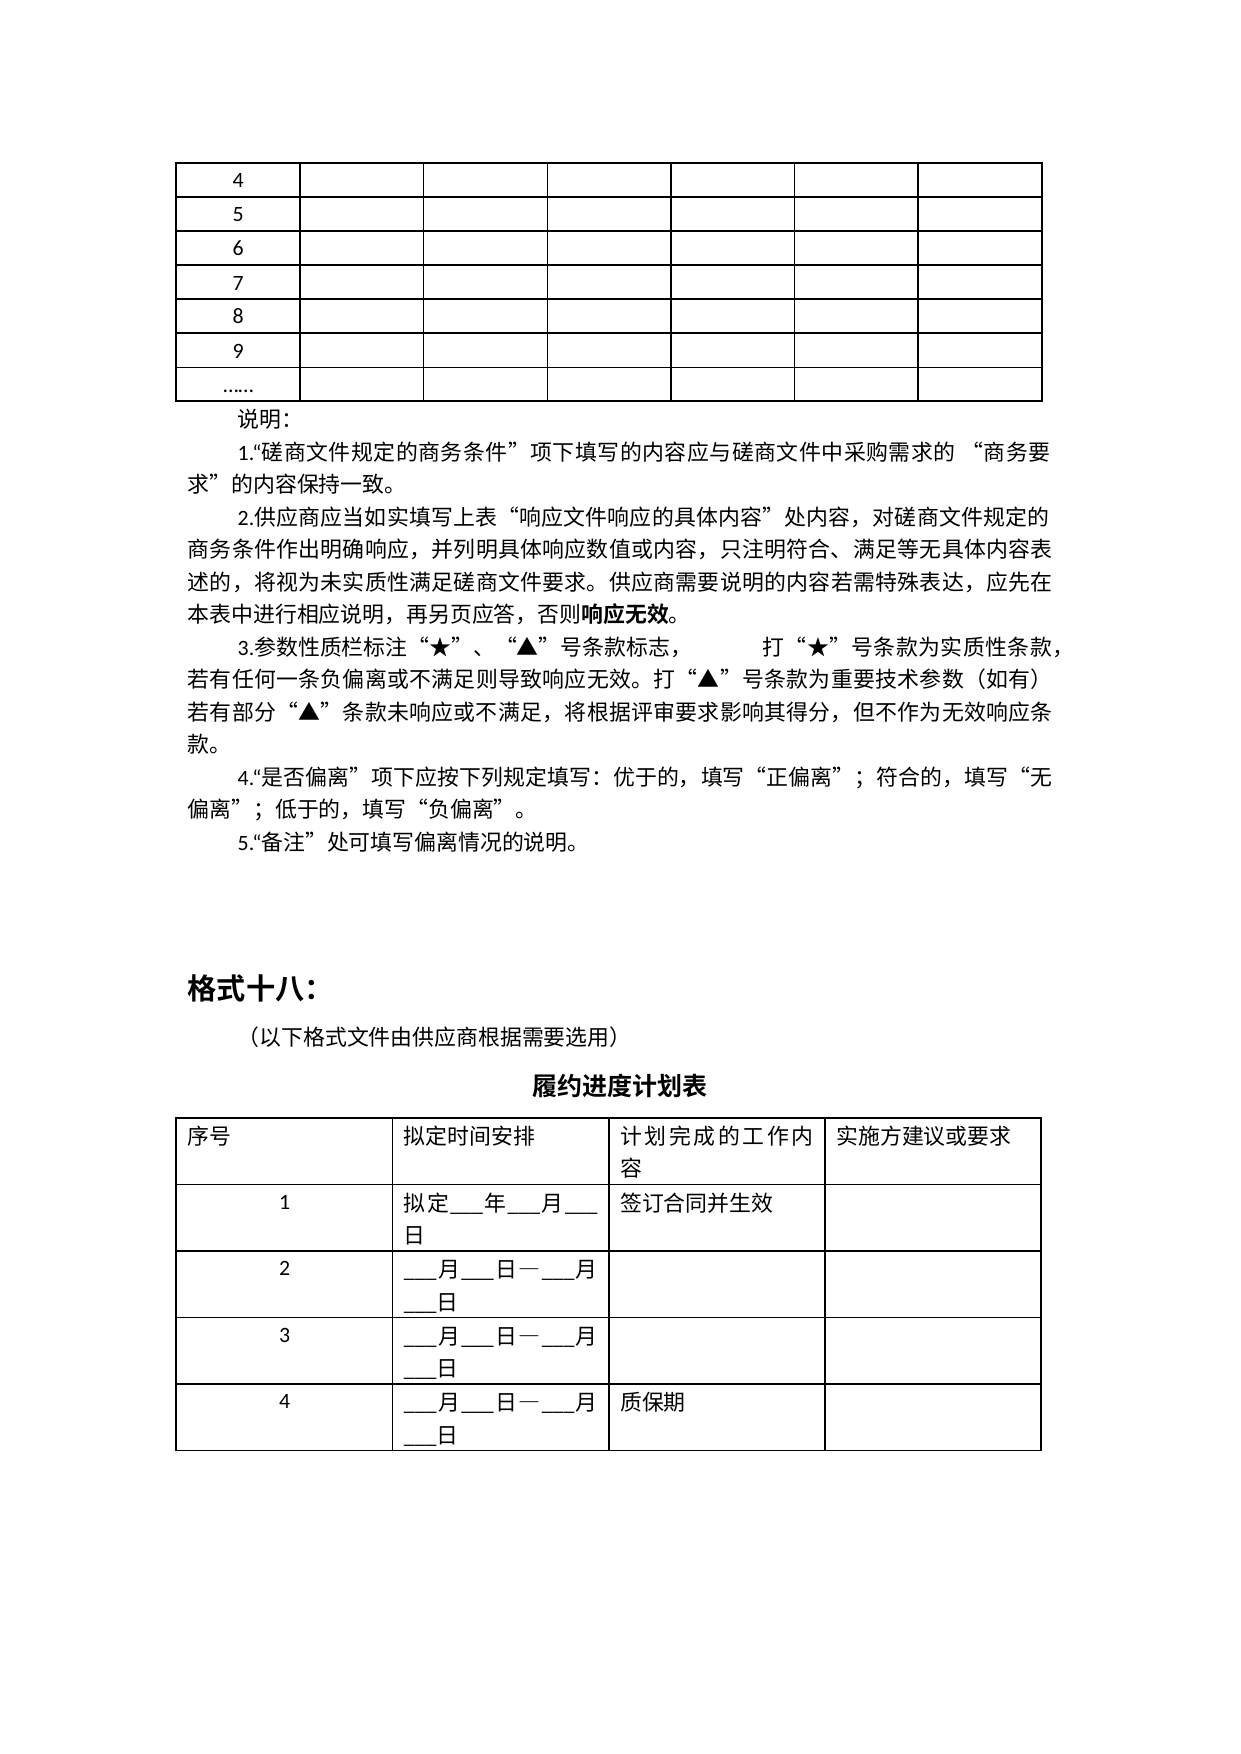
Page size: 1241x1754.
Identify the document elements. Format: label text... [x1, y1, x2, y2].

text 4.“是否偏离”项下应按下列规定填写：优于的，填写“正偏离”；符合的，填写“无偏离”；低于的，填写“负偏离”。 [187, 759, 1053, 824]
table_cell [672, 300, 794, 332]
table_cell [826, 1318, 1040, 1383]
table_cell [424, 368, 547, 400]
table_cell [424, 334, 547, 366]
table_cell [301, 300, 423, 332]
table_header 拟定时间安排 [393, 1119, 608, 1183]
table_cell [919, 266, 1041, 298]
table_cell ___月___日—___月___日 [393, 1252, 608, 1317]
table_cell 质保期 [610, 1385, 824, 1450]
table_cell 2 [177, 1252, 392, 1317]
table_cell [795, 198, 917, 230]
table_cell [672, 198, 794, 230]
table_cell [424, 164, 547, 196]
text 格式十八： [187, 954, 1053, 1019]
table_cell [919, 300, 1041, 332]
table_cell [795, 266, 917, 298]
table_cell 5 [177, 198, 299, 230]
table_cell [548, 334, 670, 366]
table_header 实施方建议或要求 [826, 1119, 1040, 1183]
table_cell [672, 164, 794, 196]
text 3.参数性质栏标注“★”、“▲”号条款标志， 打“★”号条款为实质性条款，若有任何一条负偏离或不满足则导致响应无效。打“▲”号条款为重要技术参数（如有），若有部分“▲”条款未响应或不满足，将根据评审要求影响其得分，但不作为无效响应条款。 [187, 629, 1053, 759]
table_cell [301, 266, 423, 298]
table_cell 1 [177, 1185, 392, 1250]
table_cell [424, 198, 547, 230]
text （以下格式文件由供应商根据需要选用） [187, 1019, 1053, 1052]
table_cell [795, 300, 917, 332]
table_cell [610, 1318, 824, 1383]
table_cell 4 [177, 164, 299, 196]
table_cell [919, 232, 1041, 264]
table_cell 8 [177, 300, 299, 332]
table_cell [301, 198, 423, 230]
table_cell [826, 1185, 1040, 1250]
table_cell [672, 334, 794, 366]
table_cell 9 [177, 334, 299, 366]
table_cell [548, 232, 670, 264]
text 履约进度计划表 [187, 1052, 1053, 1117]
table_cell [424, 232, 547, 264]
table_cell [795, 232, 917, 264]
text 5.“备注”处可填写偏离情况的说明。 [187, 824, 1053, 857]
table_cell ___月___日—___月___日 [393, 1385, 608, 1450]
table_cell [795, 368, 917, 400]
table_cell [795, 164, 917, 196]
table_cell [301, 334, 423, 366]
table_header 序号 [177, 1119, 392, 1183]
text 说明： [187, 402, 1053, 434]
table_cell [424, 300, 547, 332]
table_cell [672, 232, 794, 264]
table_cell [826, 1252, 1040, 1317]
table_cell [795, 334, 917, 366]
table_cell [610, 1252, 824, 1317]
table_cell [672, 368, 794, 400]
table_cell [548, 368, 670, 400]
text 1.“磋商文件规定的商务条件”项下填写的内容应与磋商文件中采购需求的 “商务要求”的内容保持一致。 [187, 434, 1053, 499]
table_cell [424, 266, 547, 298]
table_cell [548, 198, 670, 230]
table_cell …… [177, 368, 299, 400]
table_cell 签订合同并生效 [610, 1185, 824, 1250]
table_cell ___月___日—___月___日 [393, 1318, 608, 1383]
table_cell [548, 266, 670, 298]
table_cell [301, 164, 423, 196]
table_cell 3 [177, 1318, 392, 1383]
table_cell [919, 368, 1041, 400]
table_cell 4 [177, 1385, 392, 1450]
table_cell [919, 334, 1041, 366]
table_cell 7 [177, 266, 299, 298]
table_cell 拟定___年___月___日 [393, 1185, 608, 1250]
table_cell [919, 164, 1041, 196]
table_cell [301, 232, 423, 264]
table_cell [548, 300, 670, 332]
table_cell [826, 1385, 1040, 1450]
text 2.供应商应当如实填写上表“响应文件响应的具体内容”处内容，对磋商文件规定的商务条件作出明确响应，并列明具体响应数值或内容，只注明符合、满足等无具体内容表述的，将视为未实质性满足磋商文件要求。供应商需要说明的内容若需特殊表达，应先在本表中进行相应说明，再另页应答，否则响应无效。 [187, 499, 1053, 629]
table_cell [301, 368, 423, 400]
table_cell [672, 266, 794, 298]
table_cell [548, 164, 670, 196]
table_header 计划完成的工作内容 [610, 1119, 824, 1183]
table_cell 6 [177, 232, 299, 264]
table_cell [919, 198, 1041, 230]
